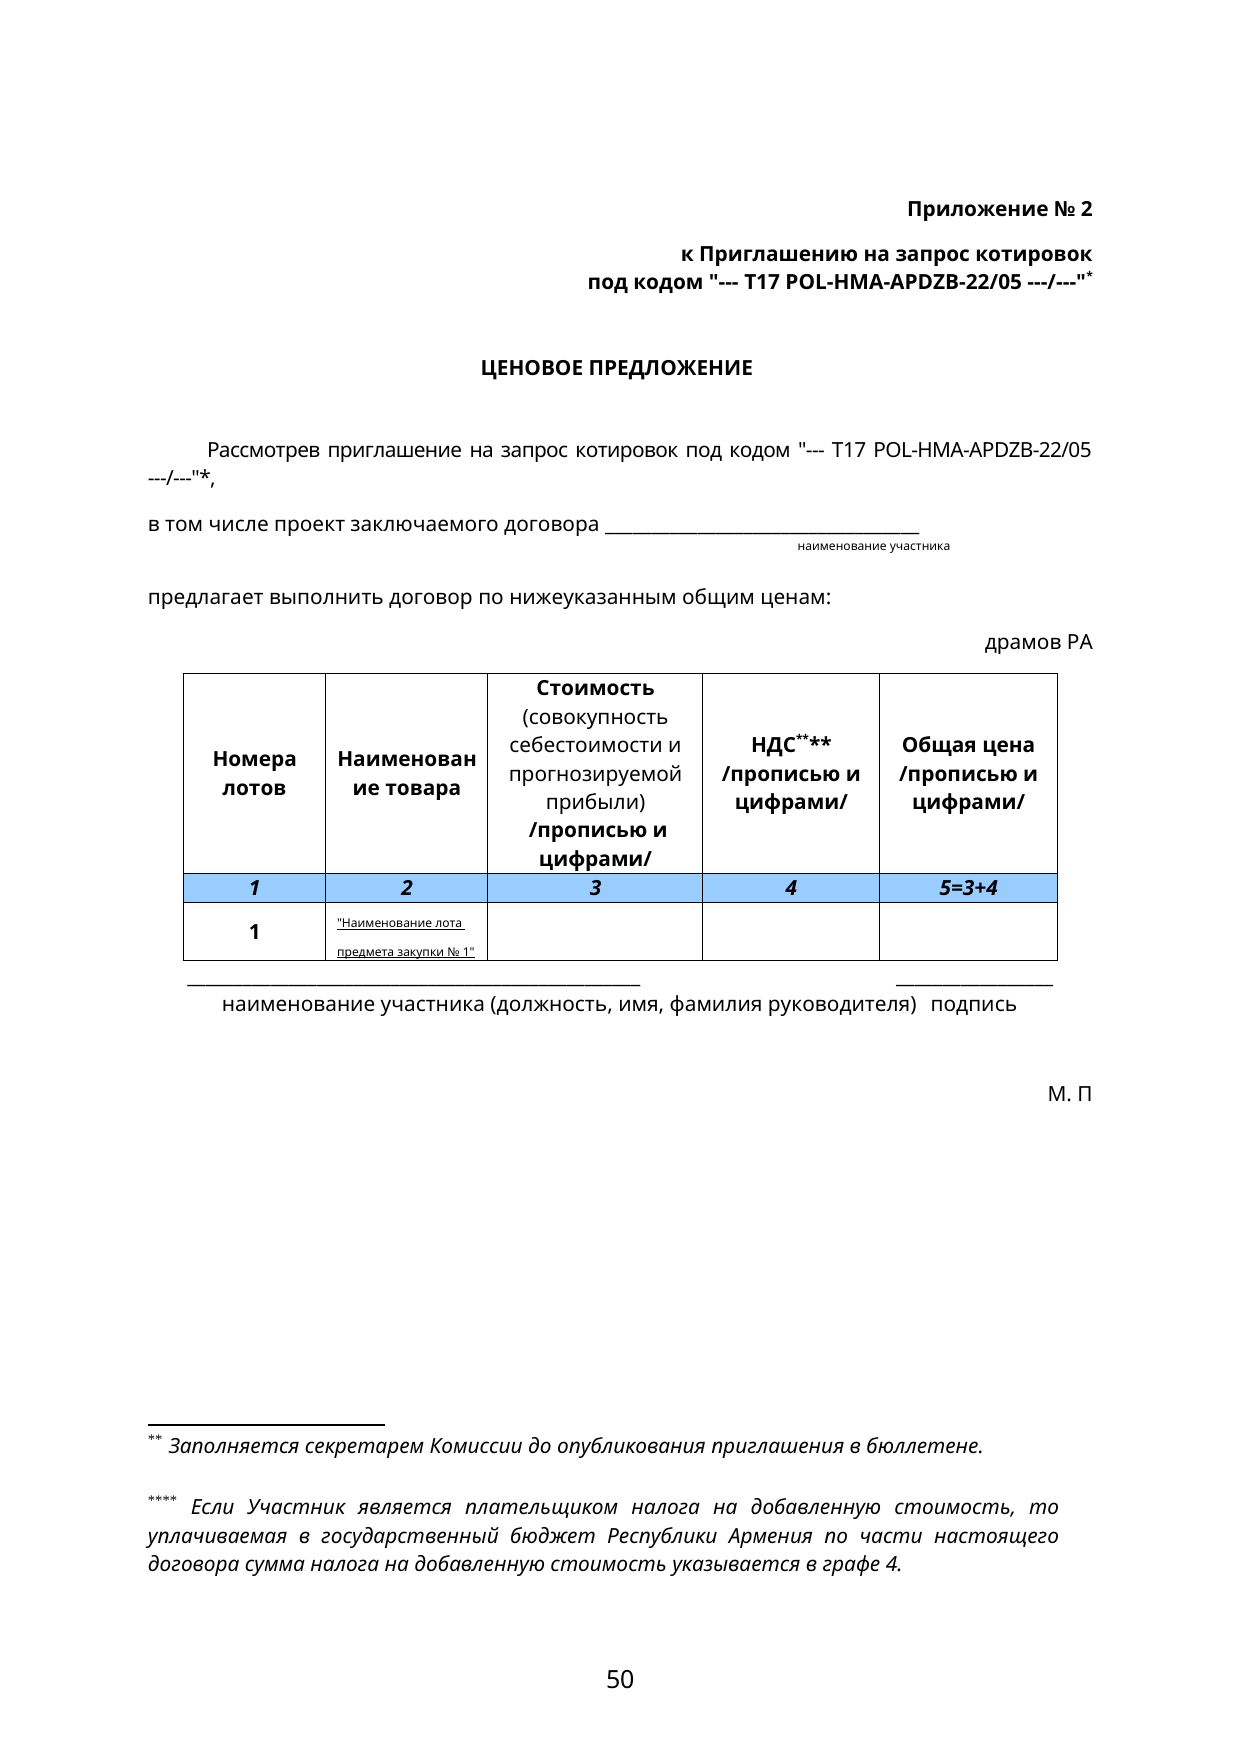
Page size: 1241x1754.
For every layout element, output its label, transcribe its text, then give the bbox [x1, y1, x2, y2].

text М. П [148, 1079, 1092, 1108]
text наименование участника (должность, имя, фамилия руководителя) подпись [222, 989, 1092, 1018]
table_cell "Наименование лота предмета закупки № 1" [326, 903, 487, 960]
table_header Номера лотов [184, 674, 325, 872]
table_header НДС** /прописью и цифрами/ [703, 674, 879, 872]
table_cell 3 [488, 874, 702, 902]
text наименование участника [797, 537, 1092, 566]
text к Приглашению на запрос котировок под кодом "--- Т17 POL-HMA-APDZB-22/05 ---/---"* [148, 239, 1092, 296]
text драмов РА [148, 627, 1092, 656]
text Рассмотрев приглашение на запрос котировок под кодом "--- Т17 POL-HMA-APDZB-22/05 ---/---"*, [148, 435, 1092, 492]
table_cell 1 [184, 903, 325, 960]
text _________________________________________________ _________________ [148, 961, 1092, 989]
table_cell [880, 903, 1057, 960]
table_cell 1 [184, 874, 325, 902]
table_header Общая цена /прописью и цифрами/ [880, 674, 1057, 872]
table_cell 5=3+4 [880, 874, 1057, 902]
text предлагает выполнить договор по нижеуказанным общим ценам: [148, 582, 1092, 611]
text в том числе проект заключаемого договора __________________________________ [148, 509, 1092, 537]
table_cell [703, 903, 879, 960]
table_cell 4 [703, 874, 879, 902]
table_cell [488, 903, 702, 960]
table_cell 2 [326, 874, 487, 902]
table_header Стоимость (совокупность себестоимости и прогнозируемой прибыли) /прописью и цифрами/ [488, 674, 702, 872]
text ЦЕНОВОЕ ПРЕДЛОЖЕНИЕ [141, 353, 1092, 382]
text Приложение № 2 [148, 194, 1092, 222]
table_header Наименование товара [326, 674, 487, 872]
